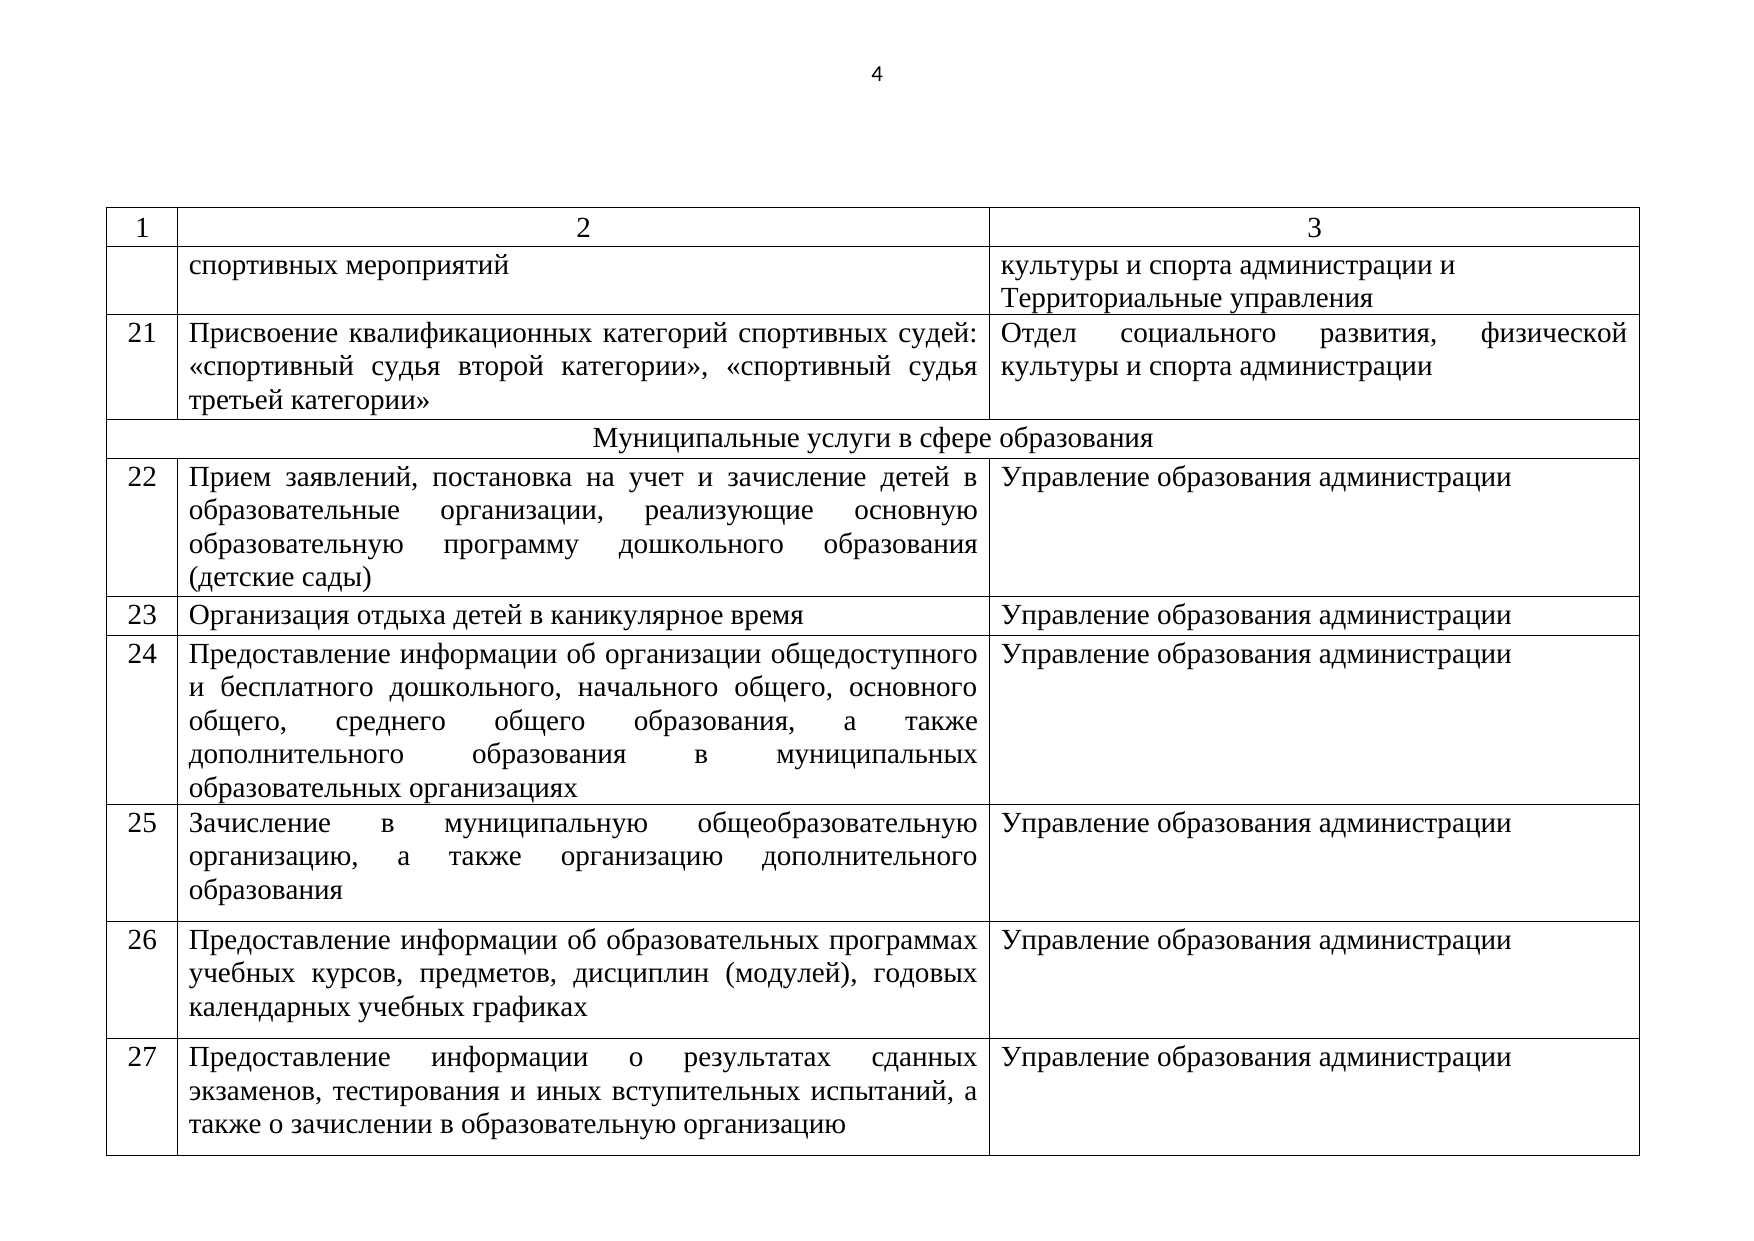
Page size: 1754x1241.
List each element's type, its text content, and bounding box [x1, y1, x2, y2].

table_cell Управление образования администрации [990, 922, 1639, 1038]
table_cell Управление образования администрации [990, 1039, 1639, 1155]
table_cell Муниципальные услуги в сфере образования [107, 420, 1639, 458]
table_cell Управление образования администрации [990, 597, 1639, 635]
table_cell Зачисление в муниципальную общеобразовательную организацию, а также организацию дополнительного образования [178, 805, 989, 921]
table_header 3 [990, 208, 1639, 246]
table_cell Отдел социального развития, физической культуры и спорта администрации [990, 315, 1639, 419]
table_cell Присвоение квалификационных категорий спортивных судей: «спортивный судья второй категории», «спортивный судья третьей категории» [178, 315, 989, 419]
table_cell 22 [107, 459, 177, 596]
table_cell Предоставление информации об образовательных программах учебных курсов, предметов, дисциплин (модулей), годовых календарных учебных графиках [178, 922, 989, 1038]
table_cell Предоставление информации об организации общедоступного и бесплатного дошкольного, начального общего, основного общего, среднего общего образования, а также дополнительного образования в муниципальных образовательных организациях [178, 636, 989, 804]
table_cell 23 [107, 597, 177, 635]
table_cell Предоставление информации о результатах сданных экзаменов, тестирования и иных вступительных испытаний, а также о зачислении в образовательную организацию [178, 1039, 989, 1155]
table_cell 25 [107, 805, 177, 921]
table_header 1 [107, 208, 177, 246]
table_cell Прием заявлений, постановка на учет и зачисление детей в образовательные организации, реализующие основную образовательную программу дошкольного образования (детские сады) [178, 459, 989, 596]
table_cell 24 [107, 636, 177, 804]
table_cell 26 [107, 922, 177, 1038]
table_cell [990, 247, 1639, 314]
table_cell Управление образования администрации [990, 805, 1639, 921]
table_header 2 [178, 208, 989, 246]
table_cell Управление образования администрации [990, 459, 1639, 596]
table_cell 21 [107, 315, 177, 419]
table_cell 27 [107, 1039, 177, 1155]
table_cell Управление образования администрации [990, 636, 1639, 804]
table_cell Организация отдыха детей в каникулярное время [178, 597, 989, 635]
table_cell 20 [107, 247, 177, 314]
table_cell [178, 247, 989, 314]
